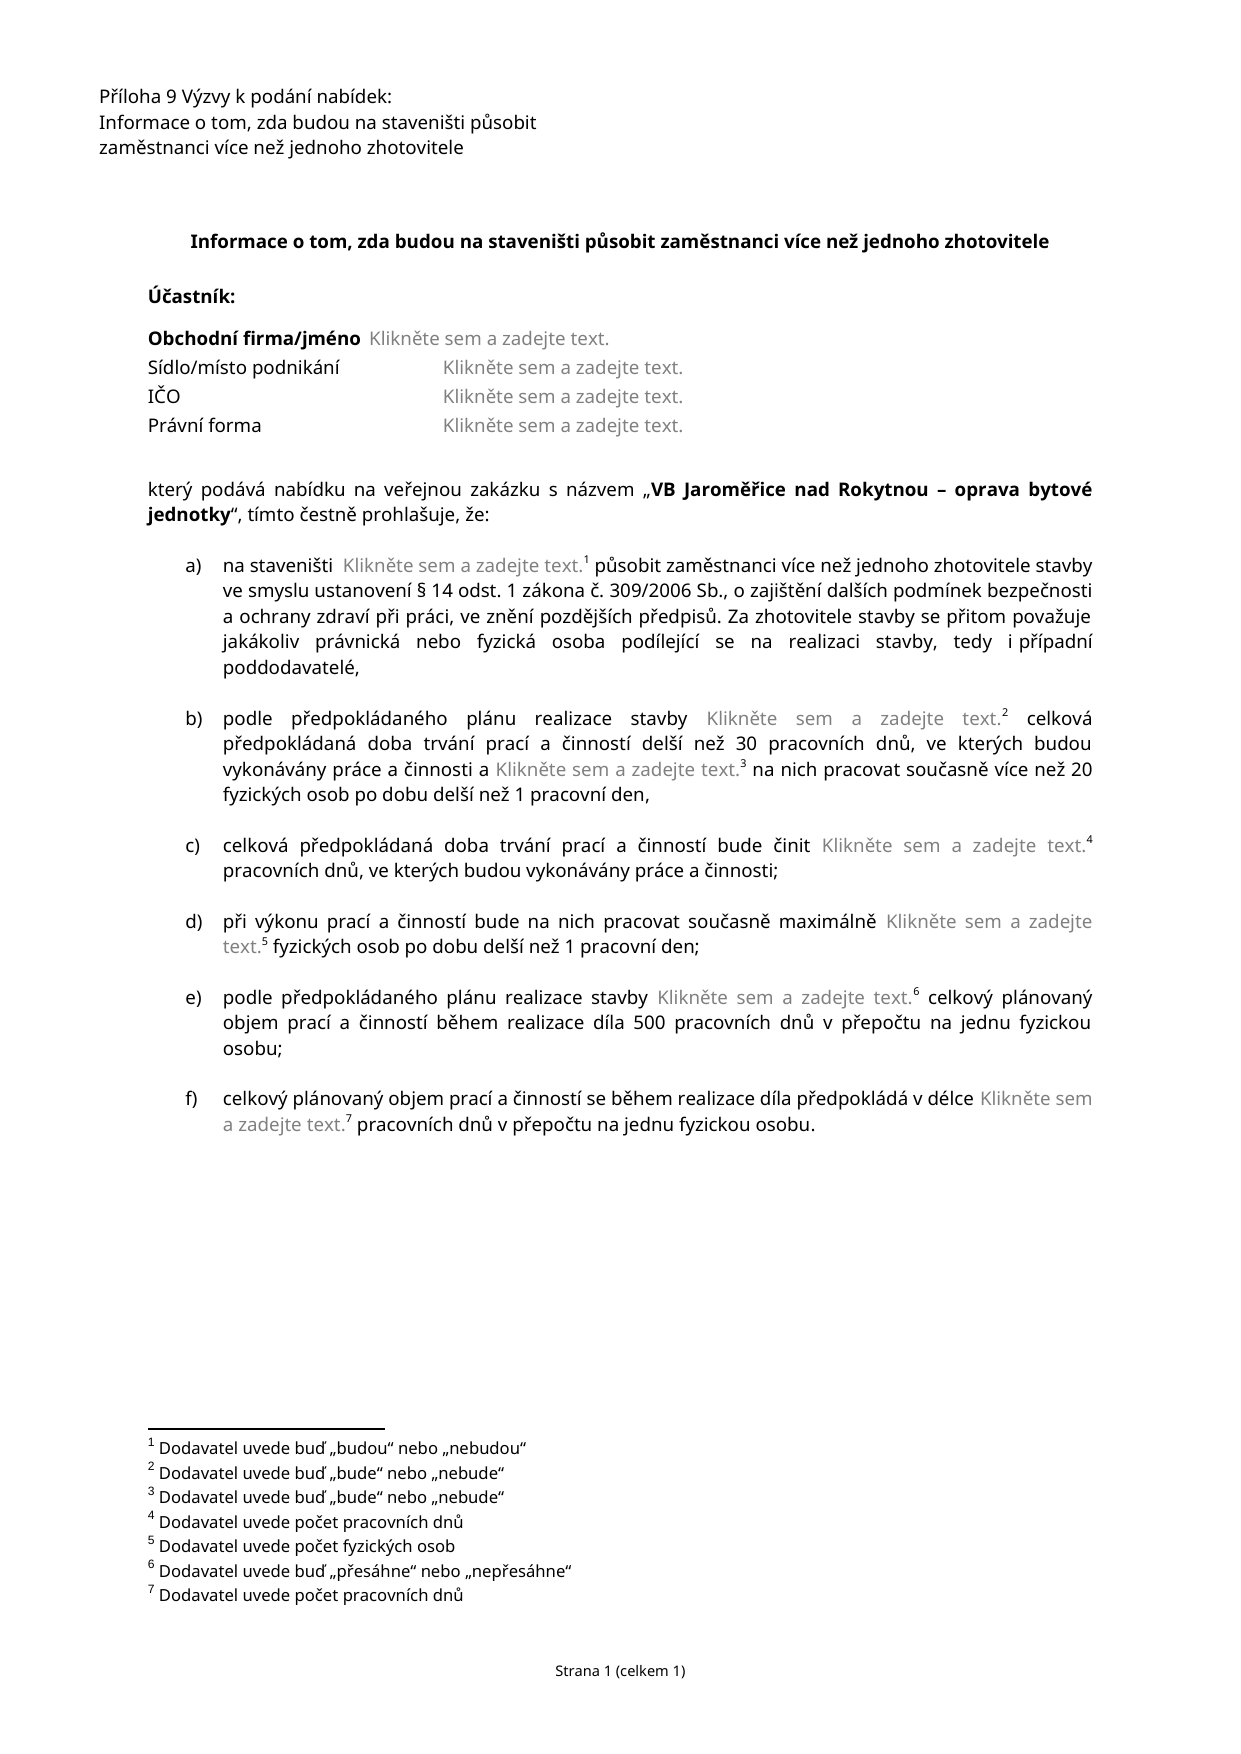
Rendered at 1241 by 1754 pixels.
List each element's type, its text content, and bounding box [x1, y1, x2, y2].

list na staveništi působit zaměstnanci více než jednoho zhotovitele stavby ve smyslu ustanovení § 14 odst. 1 zákona č. 309/2006 Sb., o zajištění dalších podmínek bezpečnosti a ochrany zdraví při práci, ve znění pozdějších předpisů. Za zhotovitele stavby se přitom považuje jakákoliv právnická nebo fyzická osoba podílející se na realizaci stavby, tedy i případní poddodavatelé, [185, 552, 1093, 680]
title Informace o tom, zda budou na staveništi působit zaměstnanci více než jednoho zhotovitele [148, 228, 1093, 254]
text Sídlo/místo podnikání [148, 351, 1093, 380]
list celková předpokládaná doba trvání prací a činností bude činit pracovních dnů, ve kterých budou vykonávány práce a činnosti; [185, 832, 1093, 883]
list při výkonu prací a činností bude na nich pracovat současně maximálně fyzických osob po dobu delší než 1 pracovní den; [185, 908, 1093, 959]
text Obchodní firma/jméno [148, 322, 1093, 351]
text který podává nabídku na veřejnou zakázku s názvem „VB Jaroměřice nad Rokytnou – oprava bytové jednotky“, tímto čestně prohlašuje, že: [148, 476, 1093, 527]
text Právní forma [148, 409, 1093, 438]
text IČO [148, 380, 1093, 409]
list celkový plánovaný objem prací a činností se během realizace díla předpokládá v délce pracovních dnů v přepočtu na jednu fyzickou osobu. [185, 1086, 1093, 1137]
list podle předpokládaného plánu realizace stavby celková předpokládaná doba trvání prací a činností delší než 30 pracovních dnů, ve kterých budou vykonávány práce a činnosti a na nich pracovat současně více než 20 fyzických osob po dobu delší než 1 pracovní den, [185, 705, 1093, 807]
text Účastník: [148, 279, 1093, 310]
list podle předpokládaného plánu realizace stavby celkový plánovaný objem prací a činností během realizace díla 500 pracovních dnů v přepočtu na jednu fyzickou osobu; [185, 984, 1093, 1061]
